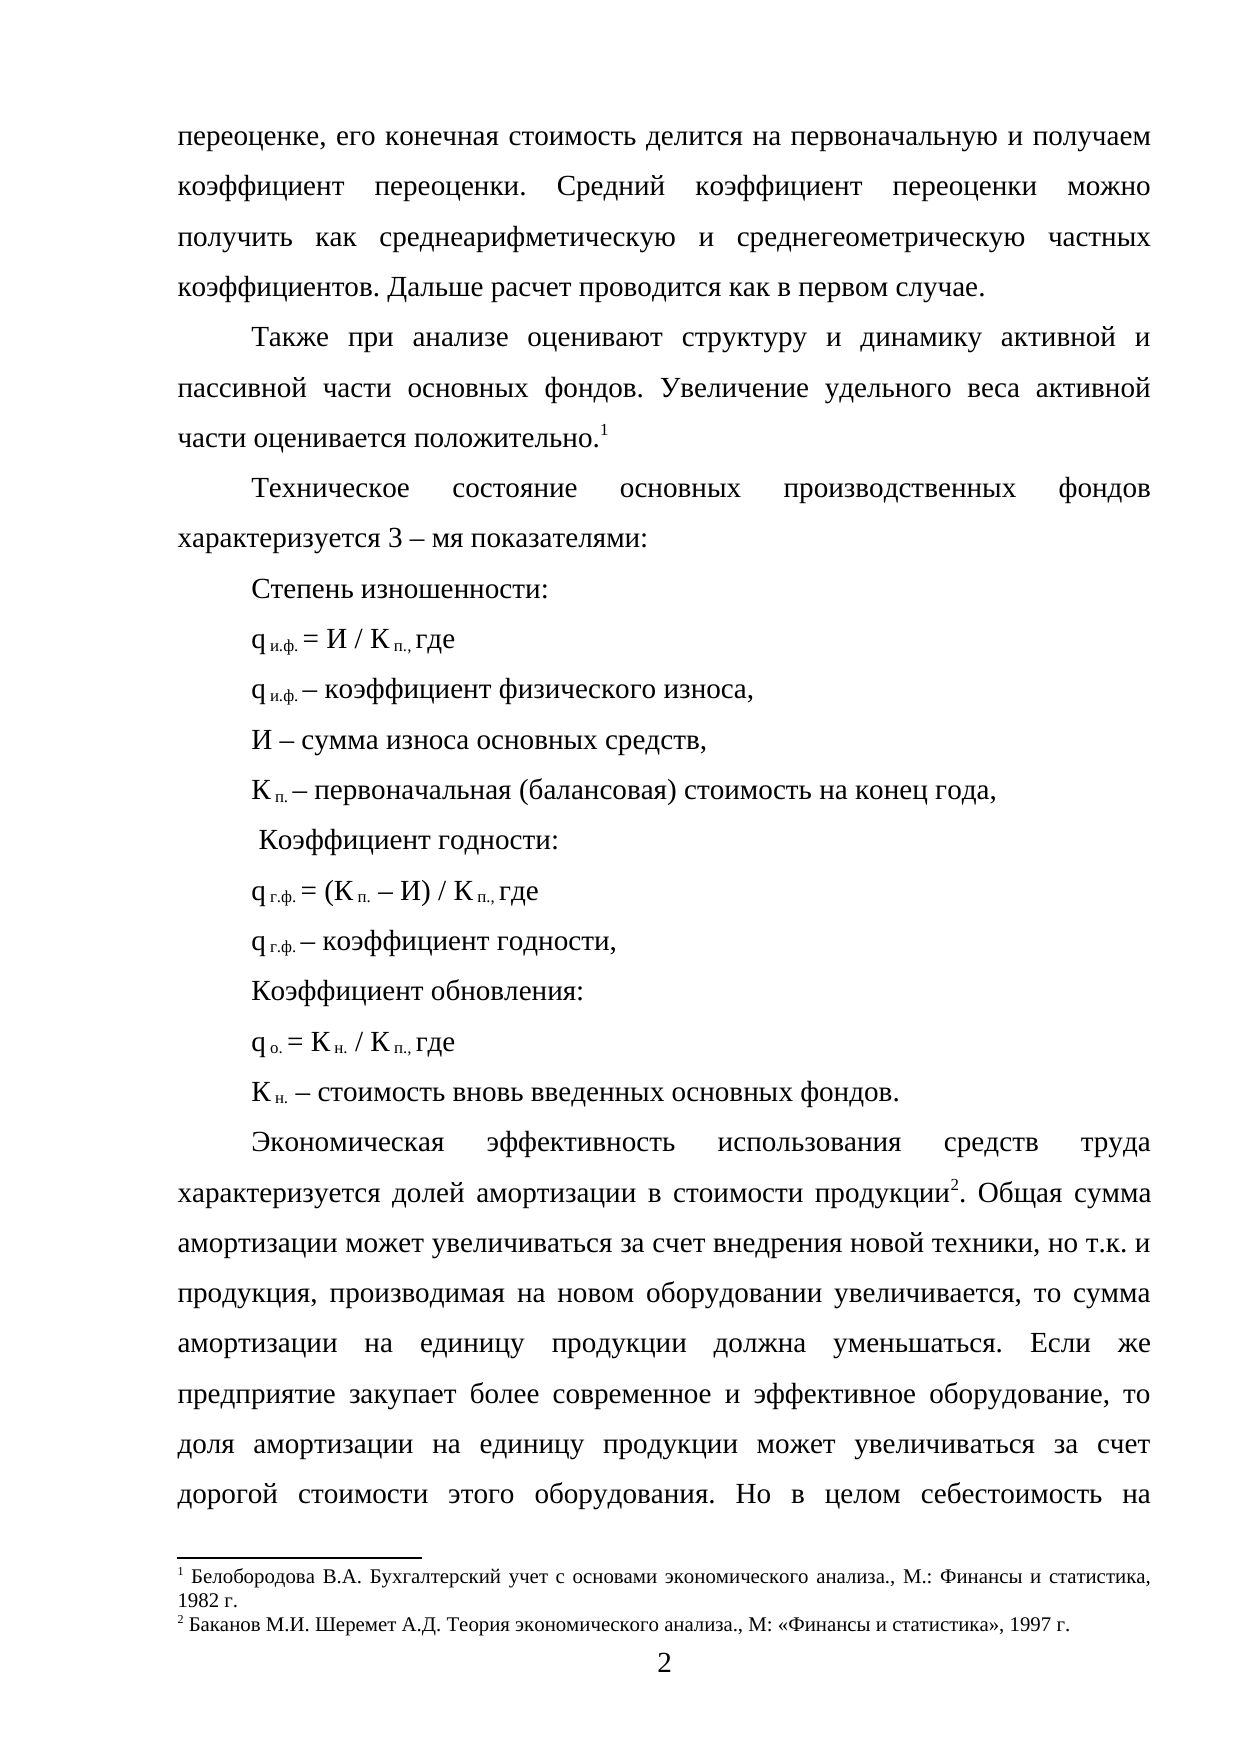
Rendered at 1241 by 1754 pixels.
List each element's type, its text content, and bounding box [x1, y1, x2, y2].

text q г.ф. = (К п. – И) / К п., где [177, 873, 1152, 906]
text q и.ф. = И / К п., где [177, 621, 1152, 655]
text К п. – первоначальная (балансовая) стоимость на конец года, [177, 772, 1152, 806]
text q о. = К н. / К п., где [177, 1024, 1152, 1057]
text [177, 1124, 1152, 1510]
text Техническое состояние основных производственных фондов характеризуется 3 – мя показателями: [177, 470, 1152, 554]
text q и.ф. – коэффициент физического износа, [177, 672, 1152, 705]
text Степень изношенности: [177, 571, 1152, 604]
text q г.ф. – коэффициент годности, [177, 923, 1152, 957]
text Коэффициент годности: [177, 822, 1152, 856]
text Коэффициент обновления: [177, 973, 1152, 1007]
text И – сумма износа основных средств, [177, 722, 1152, 755]
text Также при анализе оценивают структуру и динамику активной и пассивной части основных фондов. Увеличение удельного веса активной части оценивается положительно. [177, 319, 1152, 453]
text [177, 118, 1152, 303]
text К н. – стоимость вновь введенных основных фондов. [177, 1074, 1152, 1108]
